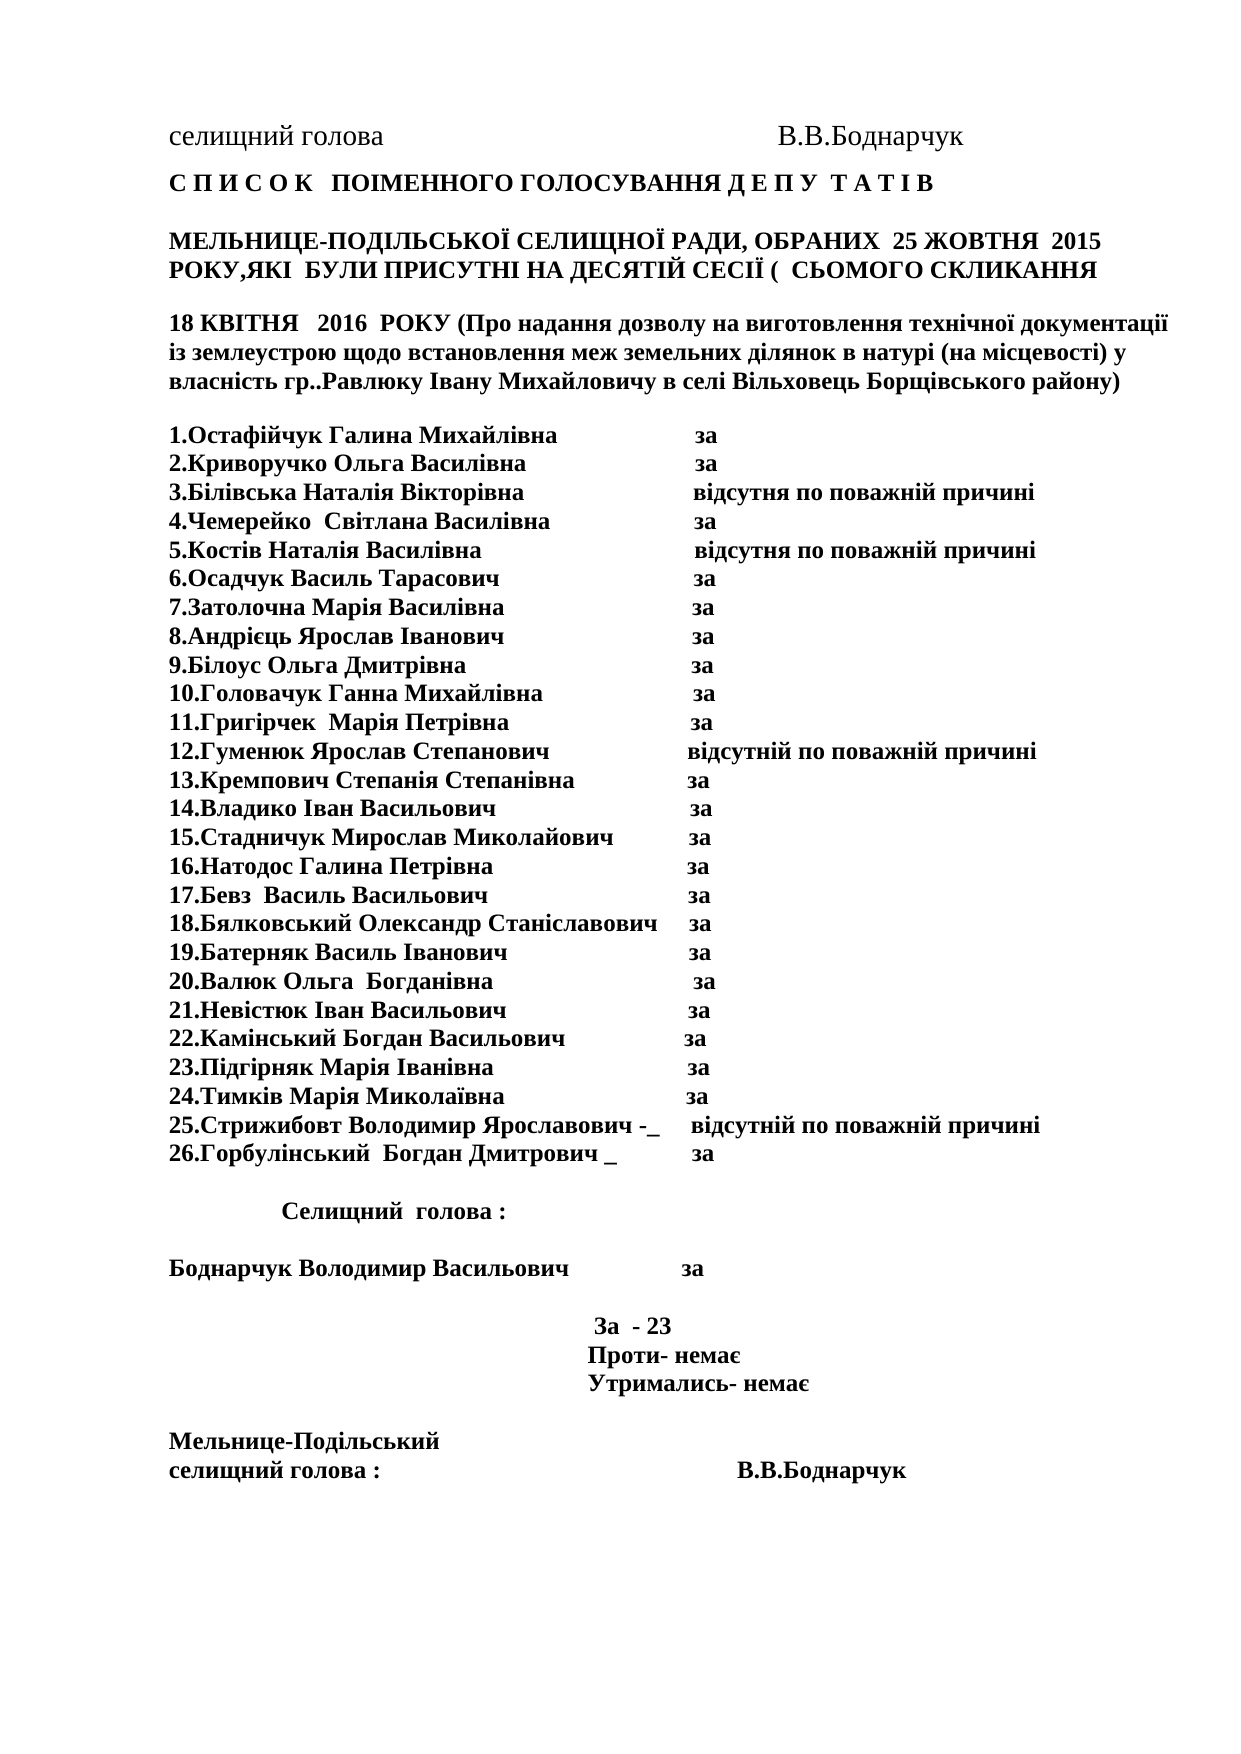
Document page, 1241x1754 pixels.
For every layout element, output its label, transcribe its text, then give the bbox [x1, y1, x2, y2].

text 12.Гуменюк Ярослав Степанович відсутній по поважній причині [169, 736, 1181, 765]
text Мельнице-Подільський [169, 1426, 1181, 1455]
text 18.Бялковський Олександр Станіславович за [169, 908, 1181, 937]
text 15.Стадничук Мирослав Миколайович за [169, 822, 1181, 851]
text За - 23 [169, 1311, 1181, 1340]
text 6.Осадчук Василь Тарасович за [169, 563, 1181, 592]
text 16.Натодос Галина Петрівна за [169, 851, 1181, 880]
text селищний голова В.В.Боднарчук [169, 118, 1188, 152]
text С П И С О К ПОІМЕННОГО ГОЛОСУВАННЯ Д Е П У Т А Т І В [169, 168, 1181, 197]
text 8.Андрієць Ярослав Іванович за [169, 621, 1181, 650]
text 3.Білівська Наталія Вікторівна відсутня по поважній причині [169, 477, 1181, 506]
text 20.Валюк Ольга Богданівна за [169, 966, 1181, 995]
text Боднарчук Володимир Васильович за [169, 1253, 1181, 1282]
text Проти- немає [169, 1340, 1181, 1368]
text 13.Кремпович Степанія Степанівна за [169, 765, 1181, 793]
text 9.Білоус Ольга Дмитрівна за [169, 650, 1181, 678]
text 4.Чемерейко Світлана Василівна за [169, 506, 1181, 535]
text МЕЛЬНИЦЕ-ПОДІЛЬСЬКОЇ СЕЛИЩНОЇ РАДИ, ОБРАНИХ 25 ЖОВТНЯ 2015 РОКУ,ЯКІ БУЛИ ПРИСУТНІ НА ДЕСЯТІЙ СЕСІЇ ( СЬОМОГО СКЛИКАННЯ [169, 226, 1181, 283]
text 26.Горбулінський Богдан Дмитрович _ за [169, 1138, 1181, 1167]
text 18 КВІТНЯ 2016 РОКУ (Про надання дозволу на виготовлення технічної документації із землеустрою щодо встановлення меж земельних ділянок в натурі (на місцевості) у власність гр..Равлюку Івану Михайловичу в селі Вільховець Борщівського району) [169, 308, 1181, 395]
text 14.Владико Іван Васильович за [169, 793, 1181, 822]
text 19.Батерняк Василь Іванович за [169, 937, 1181, 966]
text 17.Бевз Василь Васильович за [169, 880, 1181, 908]
text 25.Стрижибовт Володимир Ярославович -_ відсутній по поважній причині [169, 1110, 1181, 1138]
text 11.Григірчек Марія Петрівна за [169, 707, 1181, 736]
text 24.Тимків Марія Миколаївна за [169, 1081, 1181, 1110]
text 23.Підгірняк Марія Іванівна за [169, 1052, 1181, 1081]
text 21.Невістюк Іван Васильович за [169, 995, 1181, 1023]
text 5.Костів Наталія Василівна відсутня по поважній причині [169, 535, 1181, 563]
text Селищний голова : [169, 1196, 1181, 1225]
text 10.Головачук Ганна Михайлівна за [169, 678, 1181, 707]
text Утримались- немає [169, 1368, 1181, 1397]
text селищний голова : В.В.Боднарчук [169, 1455, 1181, 1483]
text 7.Затолочна Марія Василівна за [169, 592, 1181, 621]
text 1.Остафійчук Галина Михайлівна за [169, 420, 1181, 448]
text 2.Криворучко Ольга Василівна за [169, 448, 1181, 477]
text 22.Камінський Богдан Васильович за [169, 1023, 1181, 1052]
